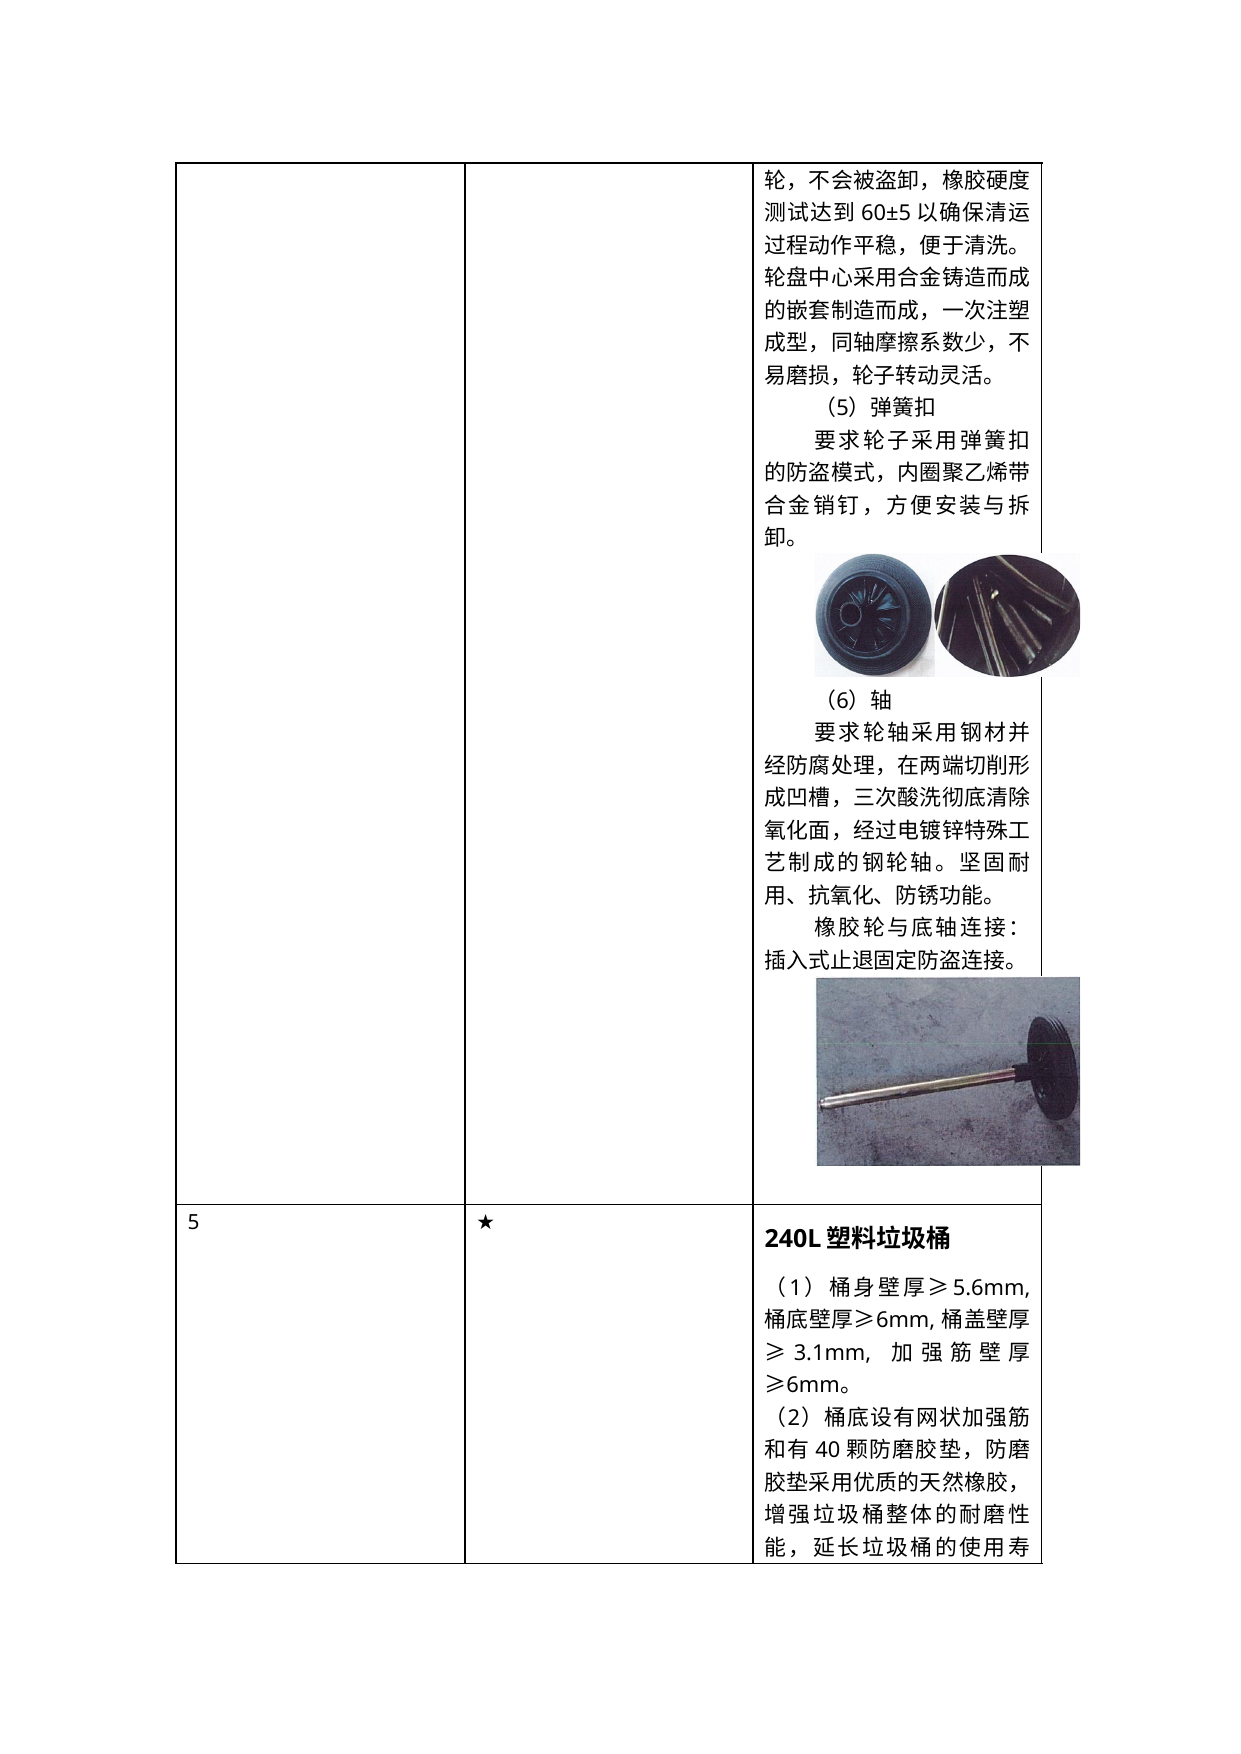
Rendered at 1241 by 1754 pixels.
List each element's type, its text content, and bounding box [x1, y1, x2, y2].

table_cell 5 [177, 1205, 464, 1563]
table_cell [754, 1205, 1041, 1563]
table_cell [754, 164, 1041, 1203]
table_cell [466, 164, 752, 1203]
picture [814, 553, 1081, 677]
picture [814, 976, 1081, 1166]
table_cell 4 [177, 164, 464, 1203]
table_cell ★ [466, 1205, 752, 1563]
